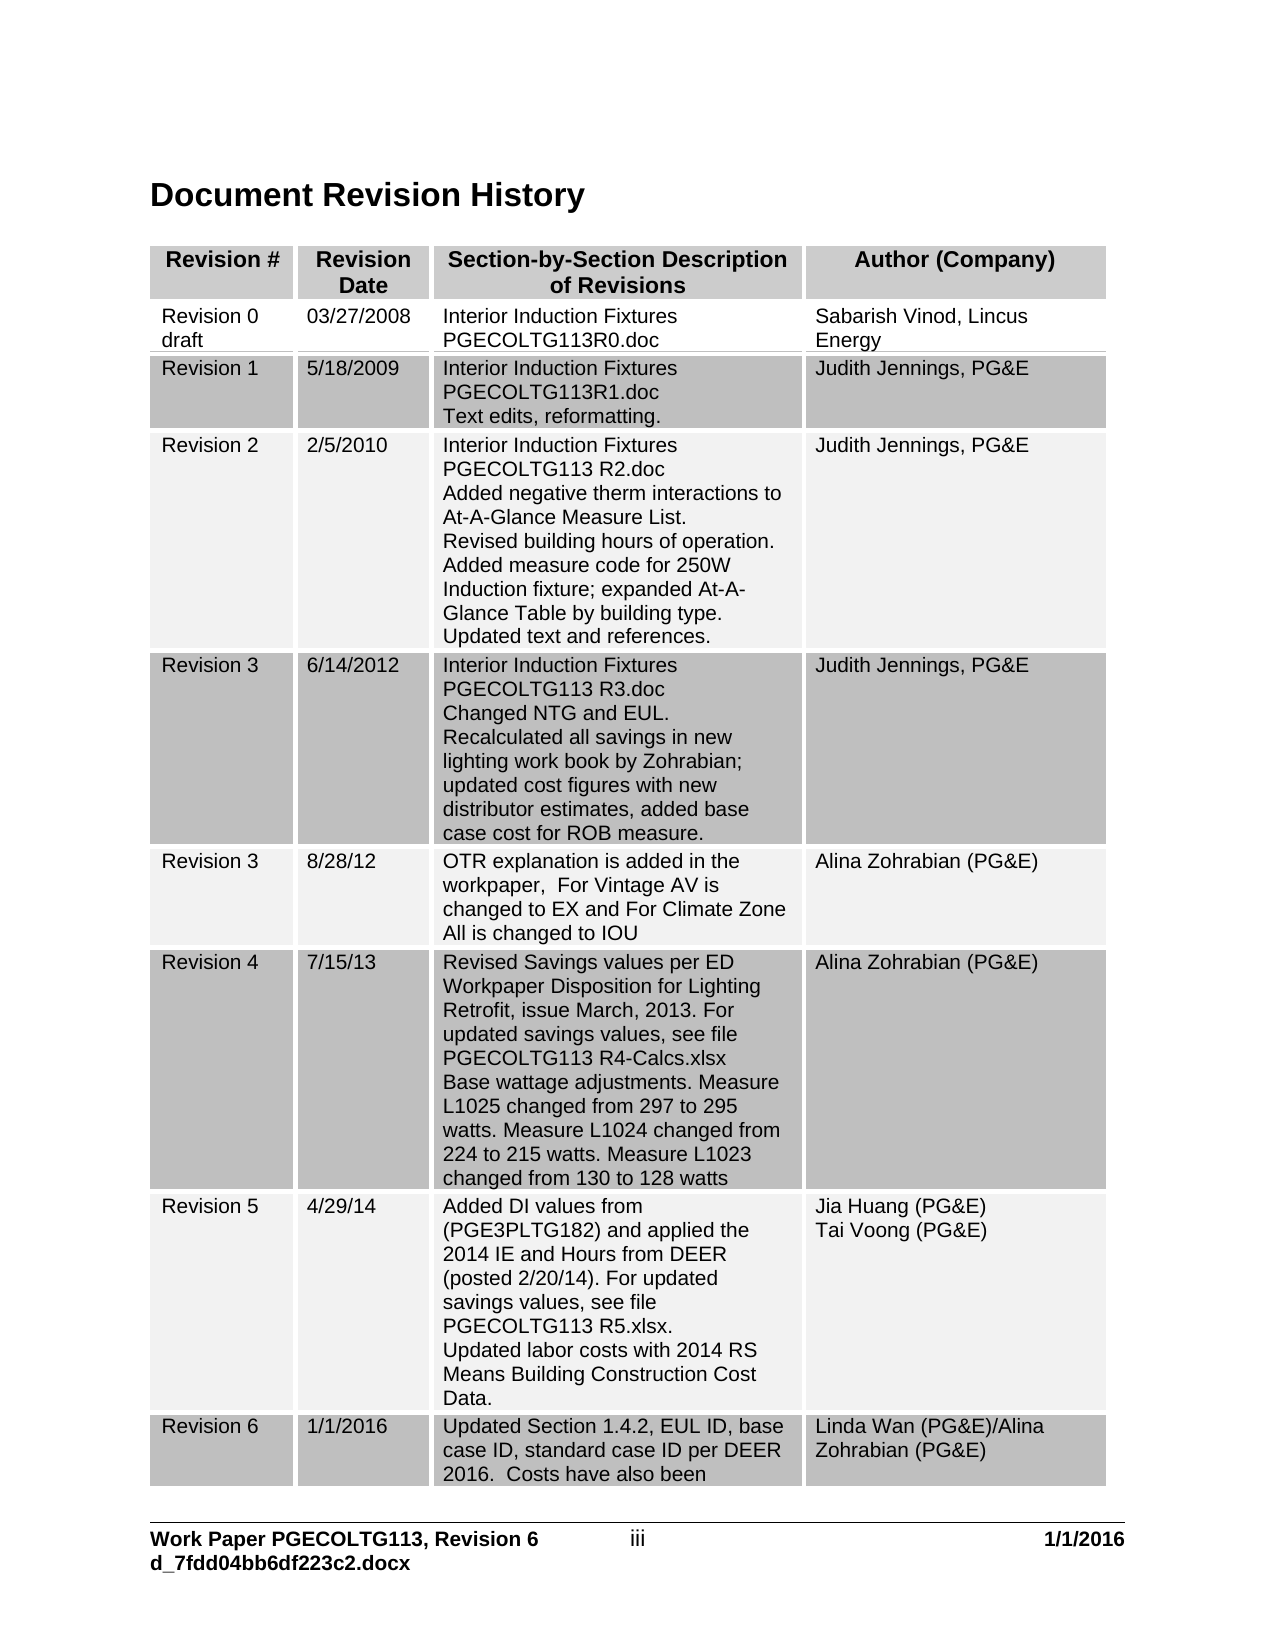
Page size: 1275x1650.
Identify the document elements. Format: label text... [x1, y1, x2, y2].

table_cell Revision 3 [150, 653, 293, 844]
table_cell Judith Jennings, PG&E [806, 433, 1106, 648]
table_cell Interior Induction Fixtures PGECOLTG113 R3.doc Changed NTG and EUL. Recalculated all savings in new lighting work book by Zohrabian; updated cost figures with new distributor estimates, added base case cost for ROB measure. [434, 653, 802, 844]
table_header Revision # [150, 246, 293, 299]
table_cell Alina Zohrabian (PG&E) [806, 950, 1106, 1189]
table_cell Revision 5 [150, 1194, 293, 1410]
table_cell Revision 0 draft [150, 303, 293, 351]
table_cell Alina Zohrabian (PG&E) [806, 849, 1106, 945]
table_cell Sabarish Vinod, Lincus Energy [806, 303, 1106, 351]
table_cell 1/1/2016 [298, 1415, 429, 1486]
table_cell Revision 6 [150, 1415, 293, 1486]
table_cell 5/18/2009 [298, 356, 429, 428]
table_cell Revision 1 [150, 356, 293, 428]
table_cell Judith Jennings, PG&E [806, 653, 1106, 844]
table_cell OTR explanation is added in the workpaper, For Vintage AV is changed to EX and For Climate Zone All is changed to IOU [434, 849, 802, 945]
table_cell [434, 1415, 802, 1486]
table_cell Interior Induction Fixtures PGECOLTG113 R2.doc Added negative therm interactions to At-A-Glance Measure List. Revised building hours of operation. Added measure code for 250W Induction fixture; expanded At-A-Glance Table by building type. Updated text and references. [434, 433, 802, 648]
subtitle Document Revision History [150, 175, 1125, 213]
table_cell Judith Jennings, PG&E [806, 356, 1106, 428]
table_cell 8/28/12 [298, 849, 429, 945]
table_cell Revision 2 [150, 433, 293, 648]
table_cell 2/5/2010 [298, 433, 429, 648]
table_cell Revision 4 [150, 950, 293, 1189]
table_cell Interior Induction Fixtures PGECOLTG113R0.doc [434, 303, 802, 351]
table_header Section-by-Section Description of Revisions [434, 246, 802, 299]
table_cell Interior Induction Fixtures PGECOLTG113R1.doc Text edits, reformatting. [434, 356, 802, 428]
table_header Revision Date [298, 246, 429, 299]
table_cell Revised Savings values per ED Workpaper Disposition for Lighting Retrofit, issue March, 2013. For updated savings values, see file PGECOLTG113 R4-Calcs.xlsx Base wattage adjustments. Measure L1025 changed from 297 to 295 watts. Measure L1024 changed from 224 to 215 watts. Measure L1023 changed from 130 to 128 watts [434, 950, 802, 1189]
table_cell 03/27/2008 [298, 303, 429, 351]
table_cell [806, 1415, 1106, 1486]
table_cell Added DI values from (PGE3PLTG182) and applied the 2014 IE and Hours from DEER (posted 2/20/14). For updated savings values, see file PGECOLTG113 R5.xlsx. Updated labor costs with 2014 RS Means Building Construction Cost Data. [434, 1194, 802, 1410]
table_cell 7/15/13 [298, 950, 429, 1189]
table_cell 6/14/2012 [298, 653, 429, 844]
table_cell Jia Huang (PG&E) Tai Voong (PG&E) [806, 1194, 1106, 1410]
table_cell 4/29/14 [298, 1194, 429, 1410]
table_header Author (Company) [806, 246, 1106, 299]
table_cell Revision 3 [150, 849, 293, 945]
